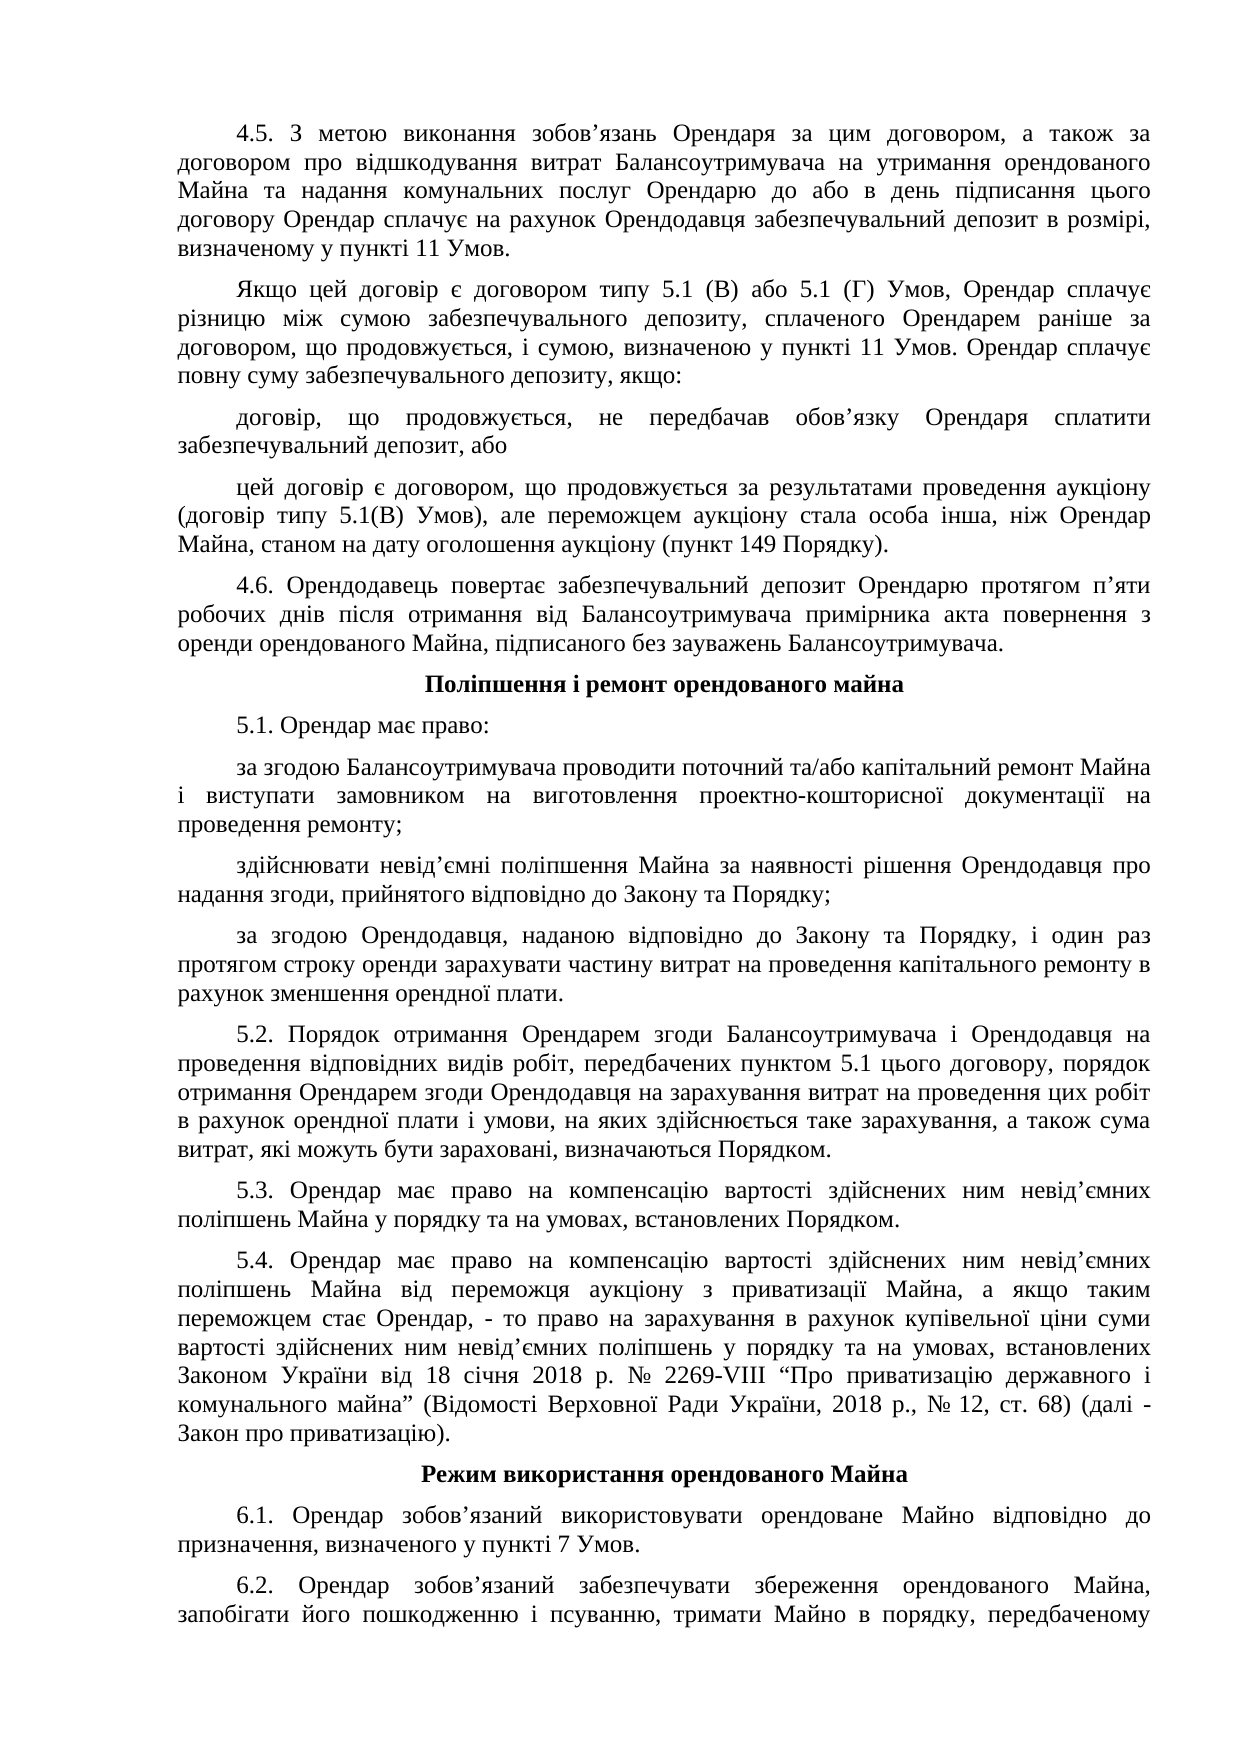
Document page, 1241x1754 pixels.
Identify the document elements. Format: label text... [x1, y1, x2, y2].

text за згодою Балансоутримувача проводити поточний та/або капітальний ремонт Майна і виступати замовником на виготовлення проектно-кошторисної документації на проведення ремонту; [177, 752, 1152, 838]
text 4.5. З метою виконання зобов’язань Орендаря за цим договором, а також за договором про відшкодування витрат Балансоутримувача на утримання орендованого Майна та надання комунальних послуг Орендарю до або в день підписання цього договору Орендар сплачує на рахунок Орендодавця забезпечувальний депозит в розмірі, визначеному у пункті 11 Умов. [177, 118, 1152, 262]
text 5.2. Порядок отримання Орендарем згоди Балансоутримувача і Орендодавця на проведення відповідних видів робіт, передбачених пунктом 5.1 цього договору, порядок отримання Орендарем згоди Орендодавця на зарахування витрат на проведення цих робіт в рахунок орендної плати і умови, на яких здійснюється таке зарахування, а також сума витрат, які можуть бути зараховані, визначаються Порядком. [177, 1019, 1152, 1163]
text договір, що продовжується, не передбачав обов’язку Орендаря сплатити забезпечувальний депозит, або [177, 402, 1152, 459]
text Режим використання орендованого Майна [177, 1459, 1152, 1488]
text 6.1. Орендар зобов’язаний використовувати орендоване Майно відповідно до призначення, визначеного у пункті 7 Умов. [177, 1501, 1152, 1558]
text 5.4. Орендар має право на компенсацію вартості здійснених ним невід’ємних поліпшень Майна від переможця аукціону з приватизації Майна, а якщо таким переможцем стає Орендар, - то право на зарахування в рахунок купівельної ціни суми вартості здійснених ним невід’ємних поліпшень у порядку та на умовах, встановлених Законом України від 18 січня 2018 р. № 2269-VIII “Про приватизацію державного і комунального майна” (Відомості Верховної Ради України, 2018 р., № 12, ст. 68) (далі - Закон про приватизацію). [177, 1246, 1152, 1447]
text за згодою Орендодавця, наданою відповідно до Закону та Порядку, і один раз протягом строку оренди зарахувати частину витрат на проведення капітального ремонту в рахунок зменшення орендної плати. [177, 921, 1152, 1007]
text 5.1. Орендар має право: [177, 711, 1152, 739]
text Якщо цей договір є договором типу 5.1 (В) або 5.1 (Г) Умов, Орендар сплачує різницю між сумою забезпечувального депозиту, сплаченого Орендарем раніше за договором, що продовжується, і сумою, визначеною у пункті 11 Умов. Орендар сплачує повну суму забезпечувального депозиту, якщо: [177, 274, 1152, 389]
text 4.6. Орендодавець повертає забезпечувальний депозит Орендарю протягом п’яти робочих днів після отримання від Балансоутримувача примірника акта повернення з оренди орендованого Майна, підписаного без зауважень Балансоутримувача. [177, 571, 1152, 657]
text здійснювати невід’ємні поліпшення Майна за наявності рішення Орендодавця про надання згоди, прийнятого відповідно до Закону та Порядку; [177, 851, 1152, 908]
text Поліпшення і ремонт орендованого майна [177, 669, 1152, 698]
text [177, 1571, 1152, 1628]
text цей договір є договором, що продовжується за результатами проведення аукціону (договір типу 5.1(В) Умов), але переможцем аукціону стала особа інша, ніж Орендар Майна, станом на дату оголошення аукціону (пункт 149 Порядку). [177, 472, 1152, 558]
text 5.3. Орендар має право на компенсацію вартості здійснених ним невід’ємних поліпшень Майна у порядку та на умовах, встановлених Порядком. [177, 1176, 1152, 1233]
